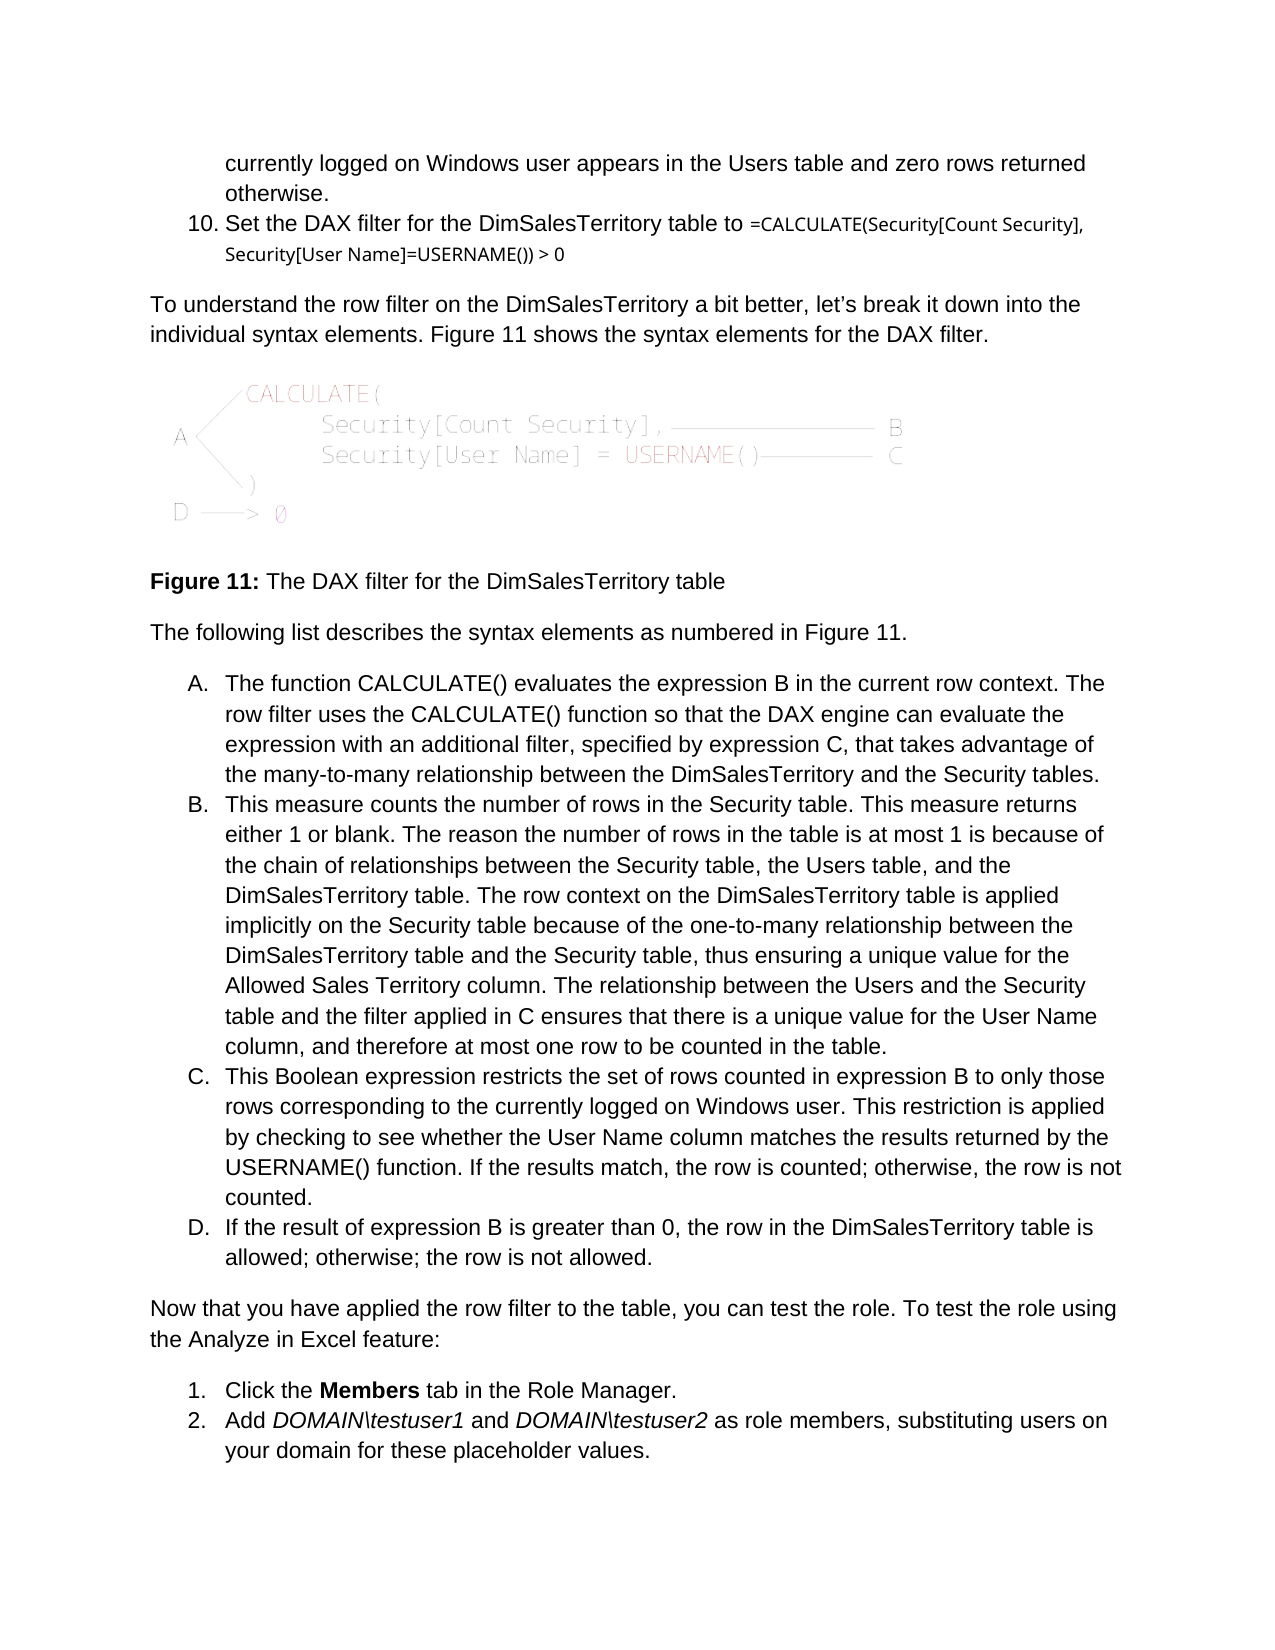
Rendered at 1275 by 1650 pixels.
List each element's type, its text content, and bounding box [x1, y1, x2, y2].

list This Boolean expression restricts the set of rows counted in expression B to only those rows corresponding to the currently logged on Windows user. This restriction is applied by checking to see whether the User Name column matches the results returned by the USERNAME() function. If the results match, the row is counted; otherwise, the row is not counted. [187, 1063, 1125, 1210]
list Click the Members tab in the Role Manager. [187, 1377, 1125, 1403]
text Figure 11: The DAX filter for the DimSalesTerritory table [150, 568, 1125, 595]
list The function CALCULATE() evaluates the expression B in the current row context. The row filter uses the CALCULATE() function so that the DAX engine can evaluate the expression with an additional filter, specified by expression C, that takes advantage of the many-to-many relationship between the DimSalesTerritory and the Security tables. [187, 670, 1125, 787]
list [187, 150, 1125, 207]
text The following list describes the syntax elements as numbered in Figure 11. [150, 619, 1125, 646]
list Set the DAX filter for the DimSalesTerritory table to =CALCULATE(Security[Count Security], Security[User Name]=USERNAME()) > 0 [187, 210, 1125, 267]
text Now that you have applied the row filter to the table, you can test the role. To test the role using the Analyze in Excel feature: [150, 1295, 1125, 1352]
text To understand the row filter on the DimSalesTerritory a bit better, let’s break it down into the individual syntax elements. Figure 11 shows the syntax elements for the DAX filter. [150, 291, 1125, 348]
list If the result of expression B is greater than 0, the row in the DimSalesTerritory table is allowed; otherwise; the row is not allowed. [187, 1214, 1125, 1271]
list Add DOMAIN\testuser1 and DOMAIN\testuser2 as role members, substituting users on your domain for these placeholder values. [187, 1407, 1125, 1463]
list This measure counts the number of rows in the Security table. This measure returns either 1 or blank. The reason the number of rows in the table is at most 1 is because of the chain of relationships between the Security table, the Users table, and the DimSalesTerritory table. The row context on the DimSalesTerritory table is applied implicitly on the Security table because of the one-to-many relationship between the DimSalesTerritory table and the Security table, thus ensuring a unique value for the Allowed Sales Territory column. The relationship between the Users and the Security table and the filter applied in C ensures that there is a unique value for the User Name column, and therefore at most one row to be counted in the table. [187, 791, 1125, 1059]
